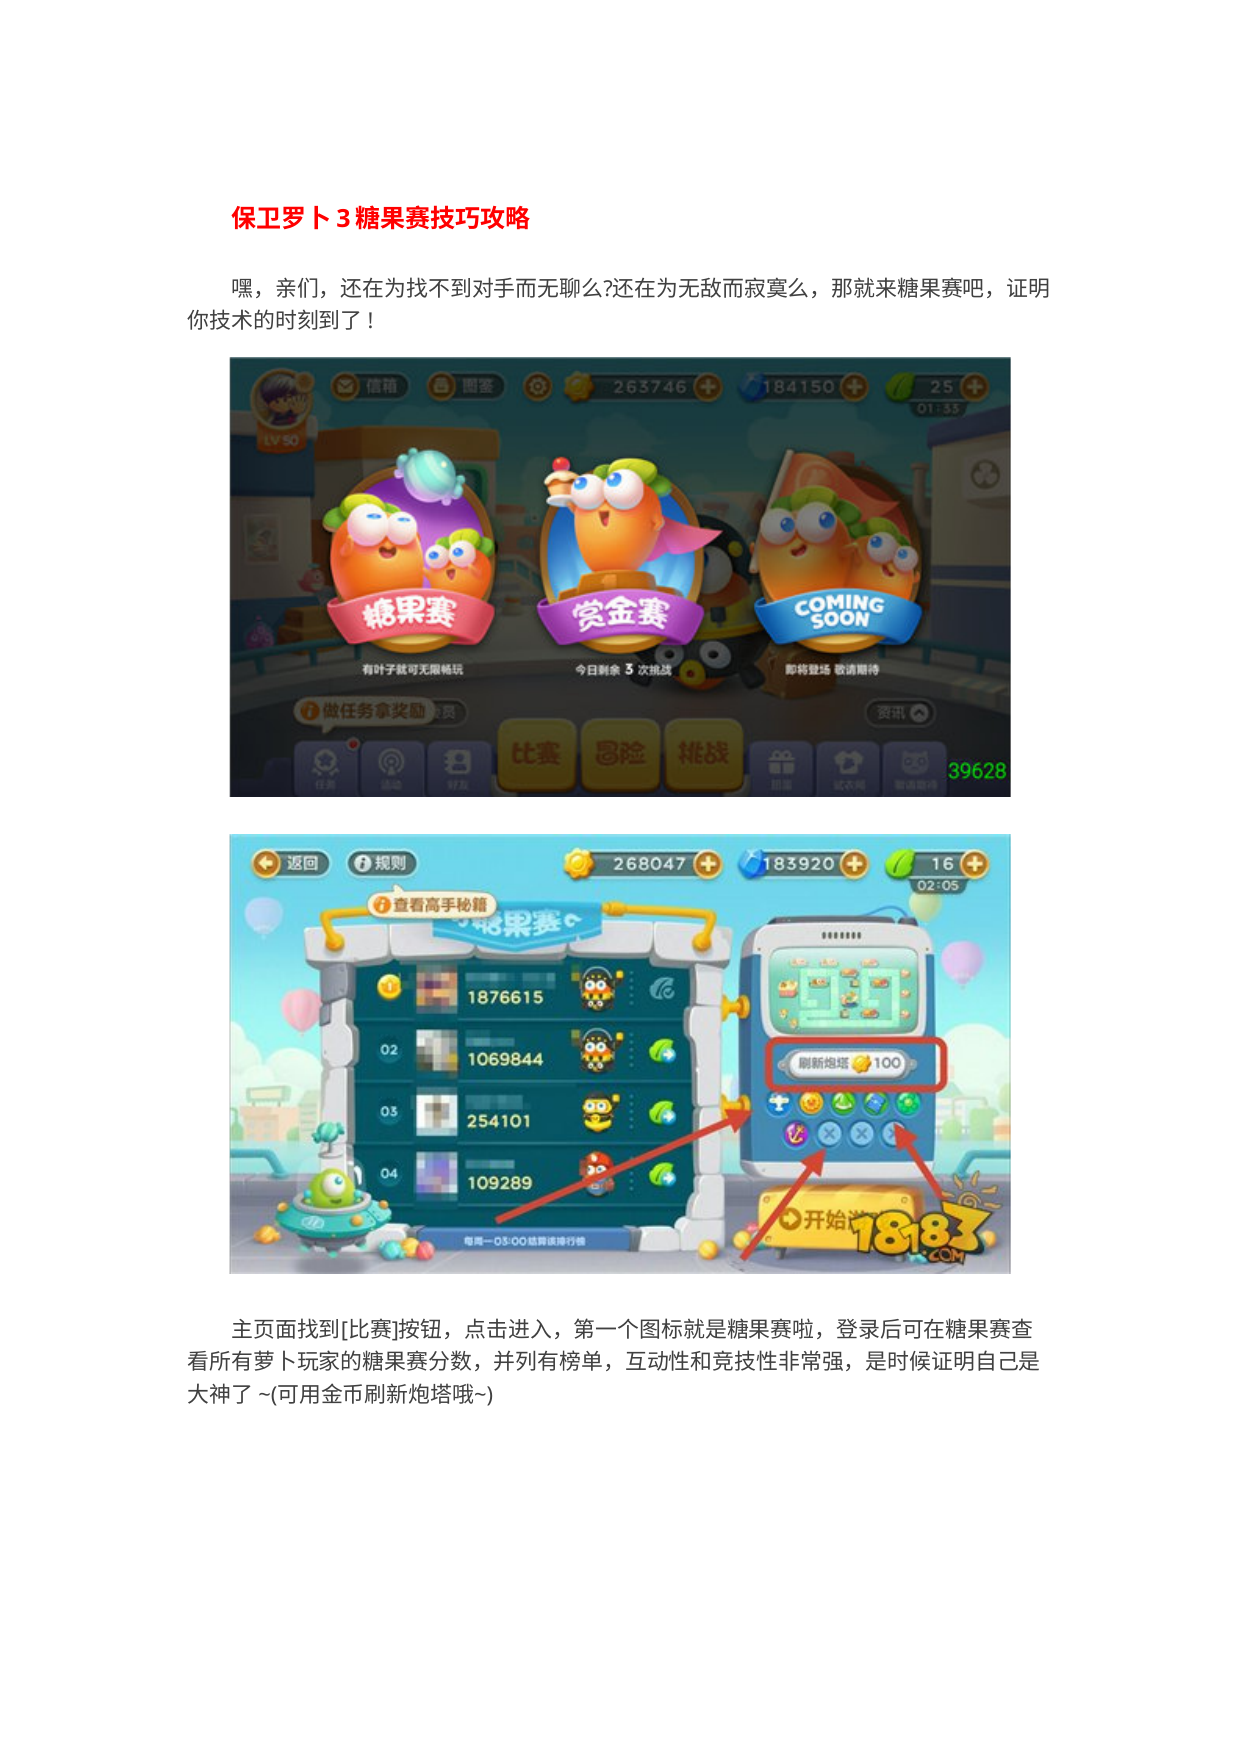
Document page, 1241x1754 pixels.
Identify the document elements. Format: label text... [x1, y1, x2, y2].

text 嘿，亲们，还在为找不到对手而无聊么?还在为无敌而寂寞么，那就来糖果赛吧，证明你技术的时刻到了 ! [187, 271, 1053, 336]
text 保卫罗卜3糖果赛技巧攻略 [187, 184, 1053, 249]
picture [229, 834, 1011, 1274]
picture [229, 357, 1011, 797]
text 主页面找到[比赛]按钮，点击进入，第一个图标就是糖果赛啦，登录后可在糖果赛查看所有萝卜玩家的糖果赛分数，并列有榜单，互动性和竞技性非常强，是时候证明自己是大神了 ~(可用金币刷新炮塔哦~) [187, 1311, 1053, 1409]
